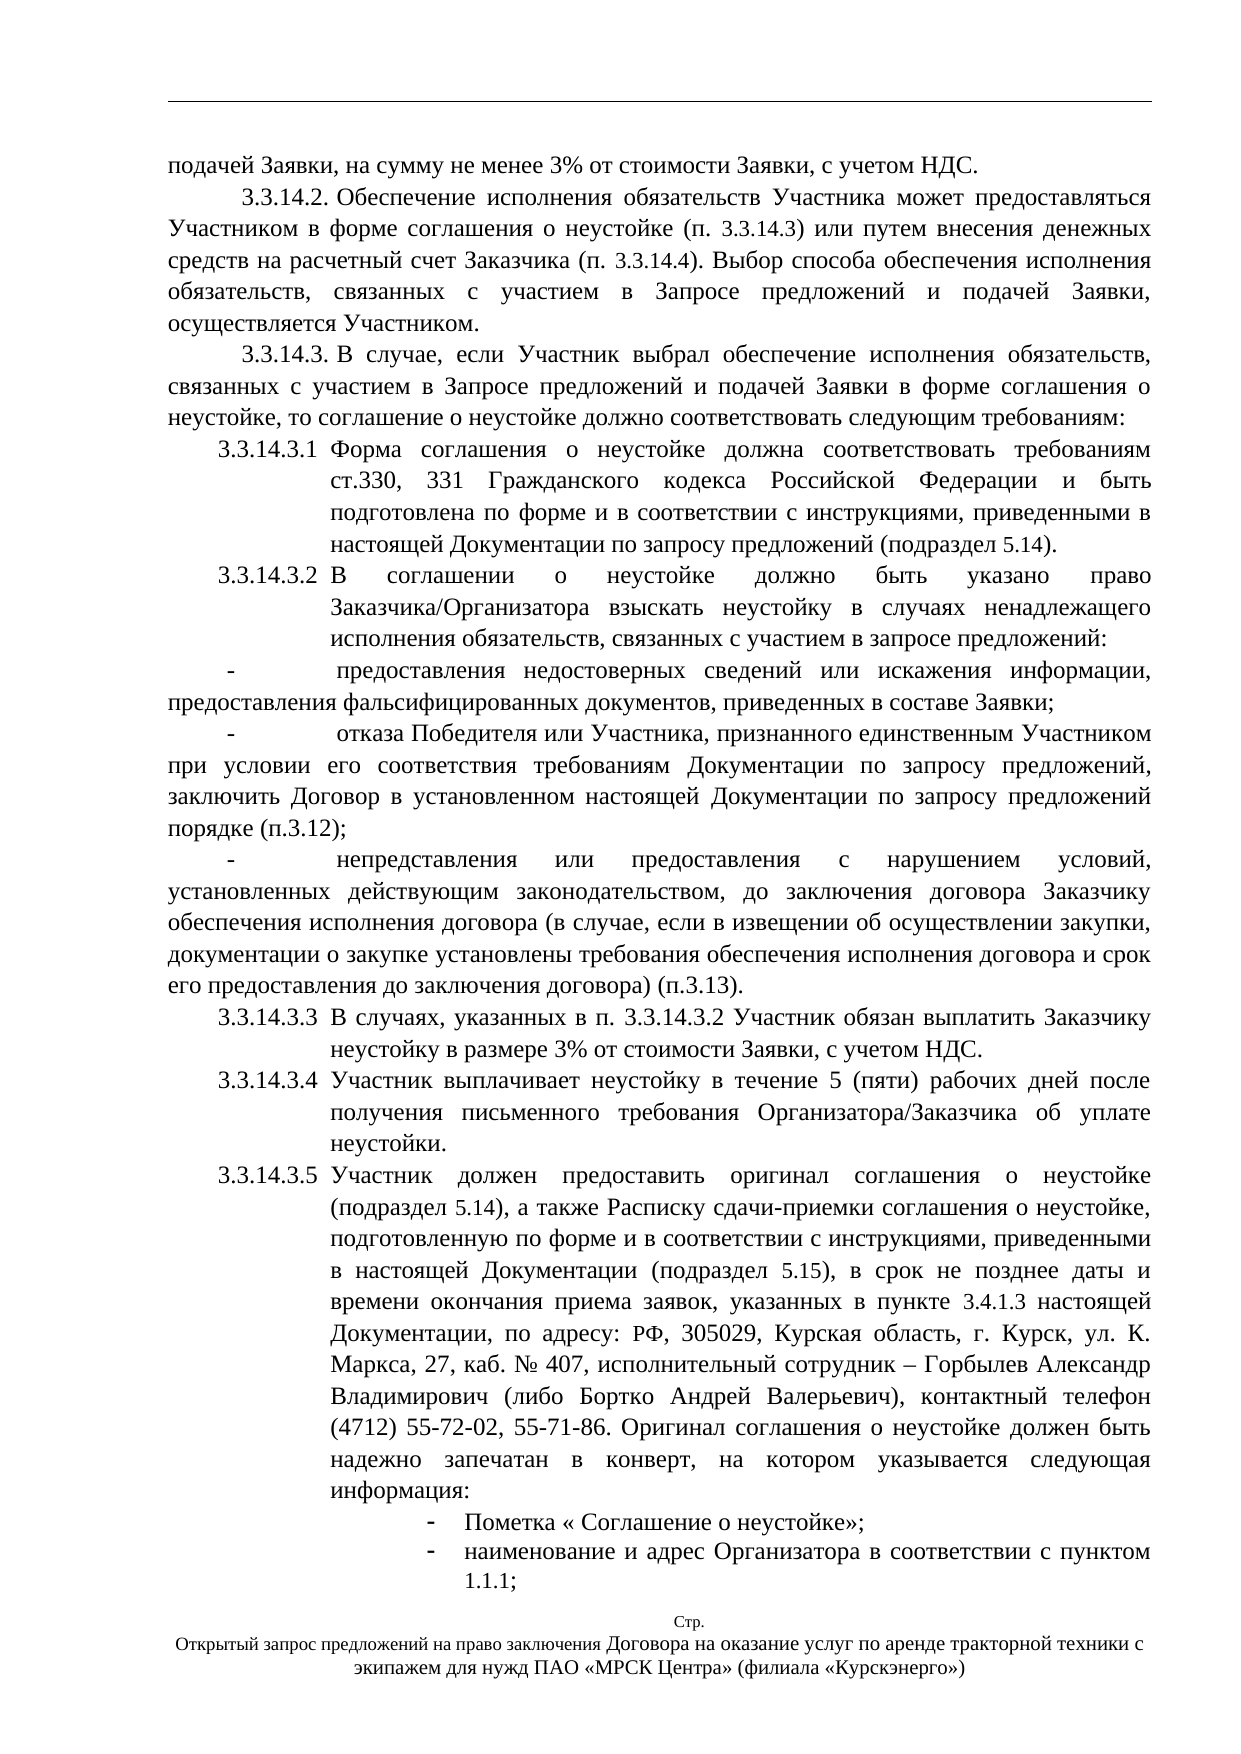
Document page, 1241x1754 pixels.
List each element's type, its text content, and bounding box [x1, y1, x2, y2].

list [168, 150, 1152, 179]
list В случаях, указанных в п. -3.3.14.3.2 Участник обязан выплатить Заказчику неустойку в размере 3% от стоимости Заявки, с учетом НДС. [218, 1002, 1152, 1062]
list Обеспечение исполнения обязательств Участника может предоставляться Участником в форме соглашения о неустойке (п. 3.3.14.3) или путем внесения денежных средств на расчетный счет Заказчика (п. 3.3.14.4). Выбор способа обеспечения исполнения обязательств, связанных с участием в Запросе предложений и подачей Заявки, осуществляется Участником. [168, 182, 1152, 337]
list наименование и адрес Организатора в соответствии с пунктом 1.1.1; [427, 1536, 1152, 1593]
list предоставления недостоверных сведений или искажения информации, предоставления фальсифицированных документов, приведенных в составе Заявки; [168, 655, 1152, 715]
list Пометка « Соглашение о неустойке»; [427, 1507, 1152, 1536]
list Участник выплачивает неустойку в течение 5 (пяти) рабочих дней после получения письменного требования Организатора/Заказчика об уплате неустойки. [218, 1065, 1152, 1157]
list отказа Победителя или Участника, признанного единственным Участником при условии его соответствия требованиям Документации по запросу предложений, заключить Договор в установленном настоящей Документации по запросу предложений порядке (п.3.12); [168, 718, 1152, 842]
list непредставления или предоставления с нарушением условий, установленных действующим законодательством, до заключения договора Заказчику обеспечения исполнения договора (в случае, если в извещении об осуществлении закупки, документации о закупке установлены требования обеспечения исполнения договора и срок его предоставления до заключения договора) (п.3.13). [168, 844, 1152, 999]
list В случае, если Участник выбрал обеспечение исполнения обязательств, связанных с участием в Запросе предложений и подачей Заявки в форме соглашения о неустойке, то соглашение о неустойке должно соответствовать следующим требованиям: [168, 339, 1152, 431]
list В соглашении о неустойке должно быть указано право Заказчика/Организатора взыскать неустойку в случаях ненадлежащего исполнения обязательств, связанных с участием в запросе предложений: [218, 560, 1152, 652]
list Форма соглашения о неустойке должна соответствовать требованиям ст.330, 331 Гражданского кодекса Российской Федерации и быть подготовлена по форме и в соответствии с инструкциями, приведенными в настоящей Документации по запросу предложений (подраздел 5.14). [218, 434, 1152, 557]
list Участник должен предоставить оригинал соглашения о неустойке (подраздел 5.14), а также Расписку сдачи-приемки соглашения о неустойке, подготовленную по форме и в соответствии с инструкциями, приведенными в настоящей Документации (подраздел 5.15), в срок не позднее даты и времени окончания приема заявок, указанных в пункте 3.4.1.3 настоящей Документации, по адресу: РФ, 305029, Курская область, г. Курск, ул. К. Маркса, 27, каб. № 407, исполнительный сотрудник – Горбылев Александр Владимирович (либо Бортко Андрей Валерьевич), контактный телефон (4712) 55-72-02, 55-71-86. Оригинал соглашения о неустойке должен быть надежно запечатан в конверт, на котором указывается следующая информация: [218, 1160, 1152, 1504]
